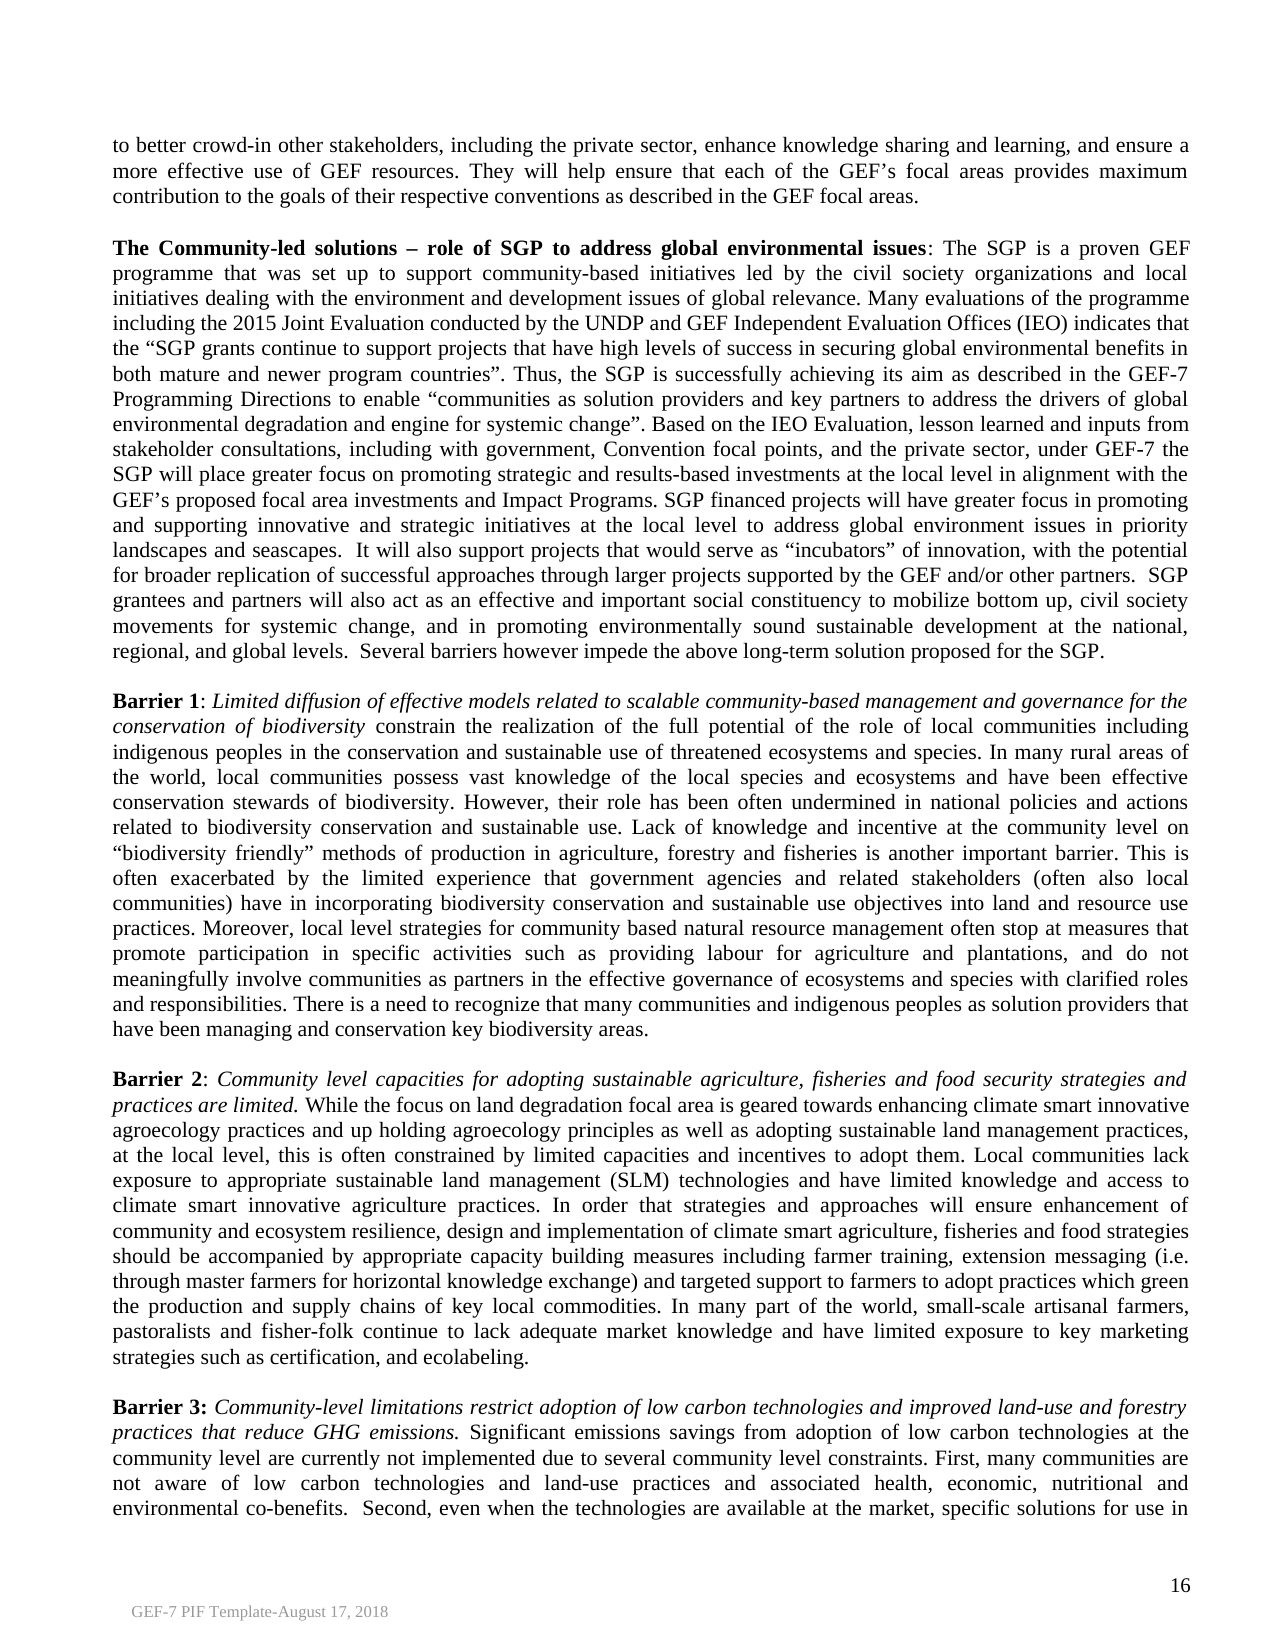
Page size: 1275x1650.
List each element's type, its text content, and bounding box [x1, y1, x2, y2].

text Barrier 2: Community level capacities for adopting sustainable agriculture, fisheries and food security strategies and practices are limited. While the focus on land degradation focal area is geared towards enhancing climate smart innovative agroecology practices and up holding agroecology principles as well as adopting sustainable land management practices, at the local level, this is often constrained by limited capacities and incentives to adopt them. Local communities lack exposure to appropriate sustainable land management (SLM) technologies and have limited knowledge and access to climate smart innovative agriculture practices. In order that strategies and approaches will ensure enhancement of community and ecosystem resilience, design and implementation of climate smart agriculture, fisheries and food strategies should be accompanied by appropriate capacity building measures including farmer training, extension messaging (i.e. through master farmers for horizontal knowledge exchange) and targeted support to farmers to adopt practices which green the production and supply chains of key local commodities. In many part of the world, small-scale artisanal farmers, pastoralists and fisher-folk continue to lack adequate market knowledge and have limited exposure to key marketing strategies such as certification, and ecolabeling. [112, 1066, 1191, 1369]
text Barrier 1: Limited diffusion of effective models related to scalable community-based management and governance for the conservation of biodiversity constrain the realization of the full potential of the role of local communities including indigenous peoples in the conservation and sustainable use of threatened ecosystems and species. In many rural areas of the world, local communities possess vast knowledge of the local species and ecosystems and have been effective conservation stewards of biodiversity. However, their role has been often undermined in national policies and actions related to biodiversity conservation and sustainable use. Lack of knowledge and incentive at the community level on “biodiversity friendly” methods of production in agriculture, forestry and fisheries is another important barrier. This is often exacerbated by the limited experience that government agencies and related stakeholders (often also local communities) have in incorporating biodiversity conservation and sustainable use objectives into land and resource use practices. Moreover, local level strategies for community based natural resource management often stop at measures that promote participation in specific activities such as providing labour for agriculture and plantations, and do not meaningfully involve communities as partners in the effective governance of ecosystems and species with clarified roles and responsibilities. There is a need to recognize that many communities and indigenous peoples as solution providers that have been managing and conservation key biodiversity areas. [112, 688, 1191, 1041]
text The Community-led solutions – role of SGP to address global environmental issues: The SGP is a proven GEF programme that was set up to support community-based initiatives led by the civil society organizations and local initiatives dealing with the environment and development issues of global relevance. Many evaluations of the programme including the 2015 Joint Evaluation conducted by the UNDP and GEF Independent Evaluation Offices (IEO) indicates that the “SGP grants continue to support projects that have high levels of success in securing global environmental benefits in both mature and newer program countries”. Thus, the SGP is successfully achieving its aim as described in the GEF-7 Programming Directions to enable “communities as solution providers and key partners to address the drivers of global environmental degradation and engine for systemic change”. Based on the IEO Evaluation, lesson learned and inputs from stakeholder consultations, including with government, Convention focal points, and the private sector, under GEF-7 the SGP will place greater focus on promoting strategic and results-based investments at the local level in alignment with the GEF’s proposed focal area investments and Impact Programs. SGP financed projects will have greater focus in promoting and supporting innovative and strategic initiatives at the local level to address global environment issues in priority landscapes and seascapes. It will also support projects that would serve as “incubators” of innovation, with the potential for broader replication of successful approaches through larger projects supported by the GEF and/or other partners. SGP grantees and partners will also act as an effective and important social constituency to mobilize bottom up, civil society movements for systemic change, and in promoting environmentally sound sustainable development at the national, regional, and global levels. Several barriers however impede the above long-term solution proposed for the SGP. [112, 234, 1191, 663]
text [112, 1394, 1191, 1520]
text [112, 132, 1191, 208]
